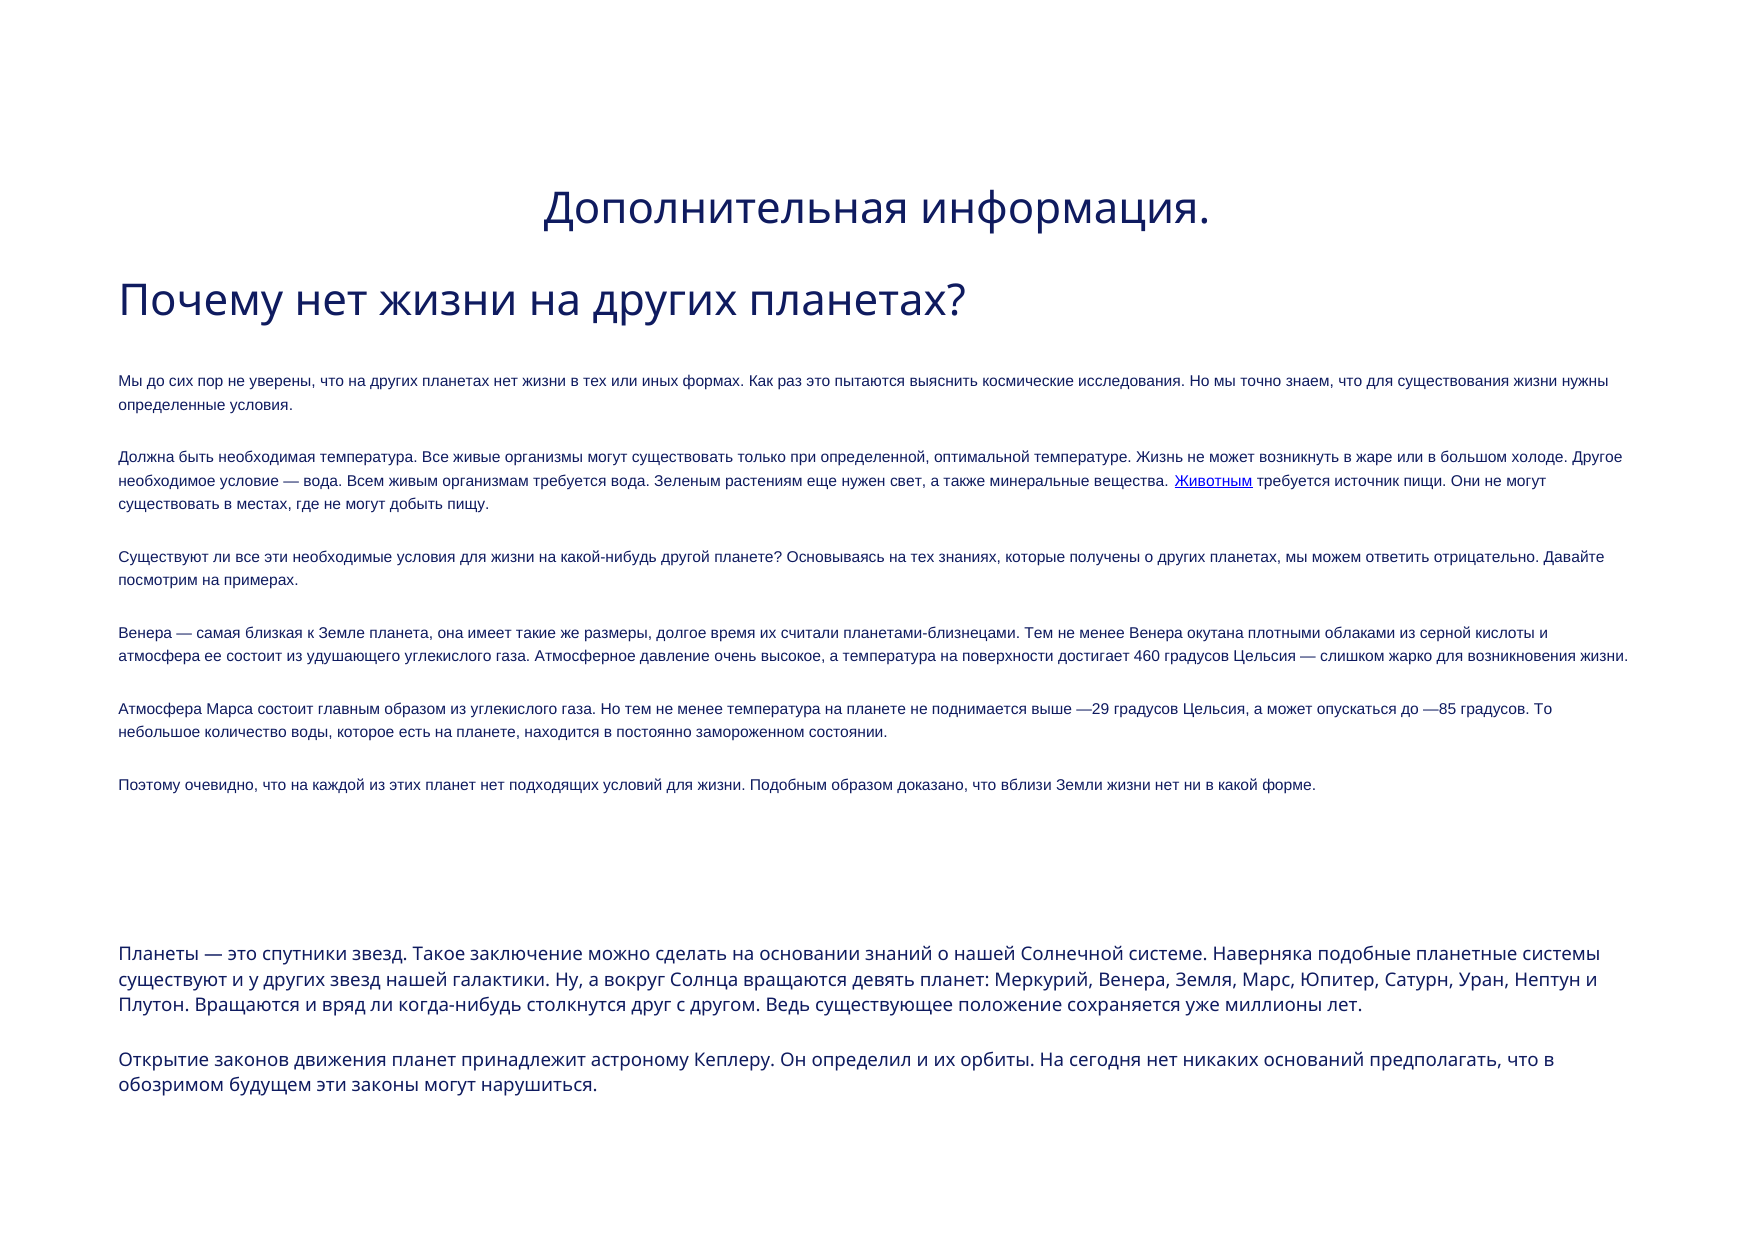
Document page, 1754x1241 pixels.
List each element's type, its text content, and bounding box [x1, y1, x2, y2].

text Мы до сих пор не уверены, что на других планетах нет жизни в тех или иных формах. Как раз это пытаются выяснить космические исследования. Но мы точно знаем, что для существования жизни нужны определенные условия. [118, 367, 1636, 413]
text Должна быть необходимая температура. Все живые организмы могут существовать только при определенной, оптимальной температуре. Жизнь не может возникнуть в жаре или в большом холоде. Другое необходимое условие — вода. Всем живым организмам требуется вода. Зеленым растениям еще нужен свет, а также минеральные вещества. Животным требуется источник пищи. Они не могут существовать в местах, где не могут добыть пищу. [118, 443, 1636, 513]
subtitle Дополнительная информация. [118, 177, 1636, 237]
text Атмосфера Марса состоит главным образом из углекислого газа. Но тем не менее температура на планете не поднимается выше —29 градусов Цельсия, а может опускаться до —85 градусов. То небольшое количество воды, которое есть на планете, находится в постоянно замороженном состоянии. [118, 694, 1636, 741]
subtitle Почему нет жизни на других планетах? [118, 269, 1636, 329]
text Существуют ли все эти необходимые условия для жизни на какой-нибудь другой планете? Основываясь на тех знаниях, которые получены о других планетах, мы можем ответить отрицательно. Давайте посмотрим на примерах. [118, 542, 1636, 589]
text Планеты — это спутники звезд. Такое заключение можно сделать на основании знаний о нашей Солнечной системе. Наверняка подобные планетные системы существуют и у других звезд нашей галактики. Ну, а вокруг Солнца вращаются девять планет: Меркурий, Венера, Земля, Марс, Юпитер, Сатурн, Уран, Нептун и Плутон. Вращаются и вряд ли когда-нибудь столкнутся друг с другом. Ведь существующее положение сохраняется уже миллионы лет. [118, 908, 1636, 1017]
text Поэтому очевидно, что на каждой из этих планет нет подходящих условий для жизни. Подобным образом доказано, что вблизи Земли жизни нет ни в какой форме. [118, 770, 1636, 794]
text Венера — самая близкая к Земле планета, она имеет такие же размеры, долгое время их считали планетами-близнецами. Тем не менее Венера окутана плотными облаками из серной кислоты и атмосфера ее состоит из удушающего углекислого газа. Атмосферное давление очень высокое, а температура на поверхности достигает 460 градусов Цельсия — слишком жарко для возникновения жизни. [118, 618, 1636, 665]
text Открытие законов движения планет принадлежит астроному Кеплеру. Он определил и их орбиты. На сегодня нет никаких оснований предполагать, что в обозримом будущем эти законы могут нарушиться. [118, 1046, 1636, 1097]
